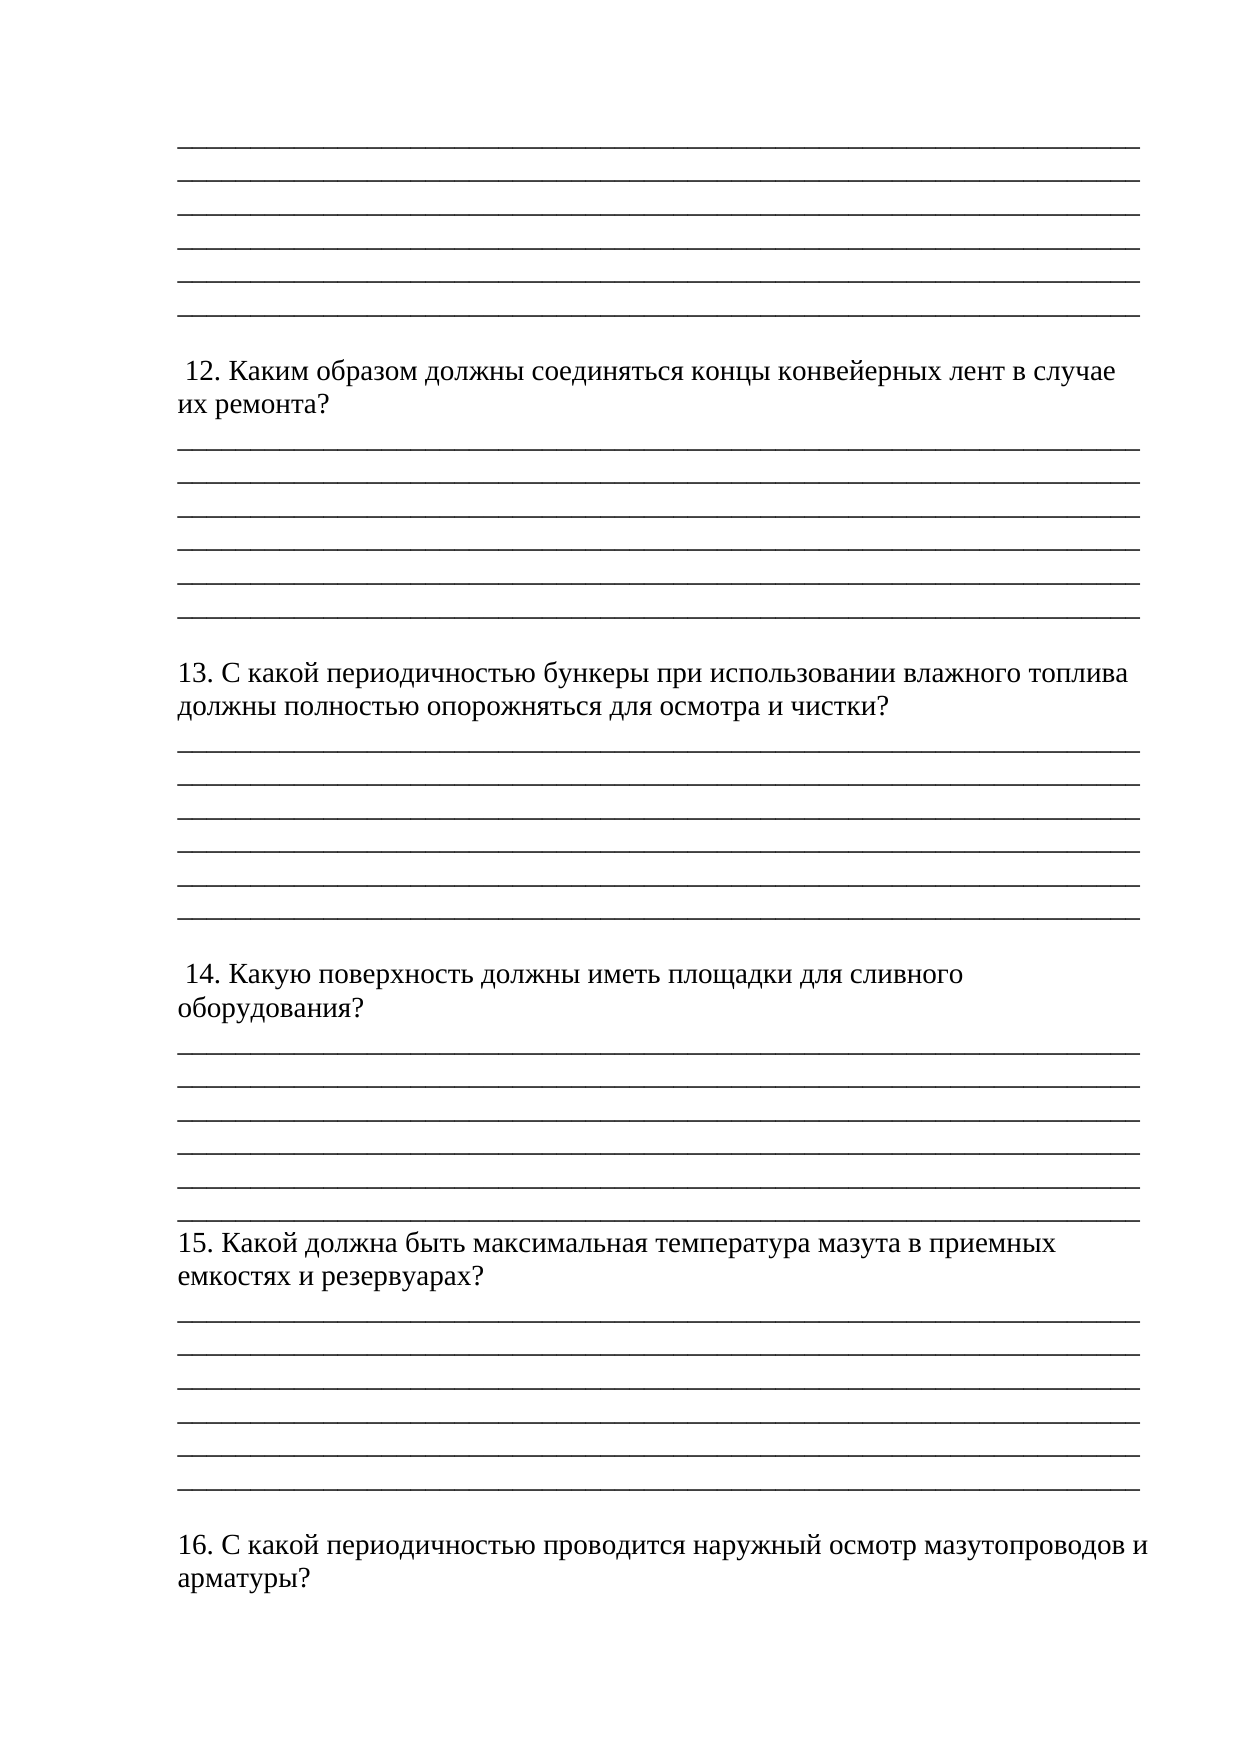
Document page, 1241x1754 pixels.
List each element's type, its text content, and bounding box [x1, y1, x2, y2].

text 13. С какой периодичностью бункеры при использовании влажного топлива должны полностью опорожняться для осмотра и чистки? [177, 655, 1152, 722]
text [177, 118, 1152, 319]
text 15. Какой должна быть максимальная температура мазута в приемных емкостях и резервуарах? [177, 1225, 1152, 1292]
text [177, 1292, 1152, 1493]
text 16. С какой периодичностью проводится наружный осмотр мазутопроводов и арматуры? [177, 1527, 1152, 1594]
text 14. Какую поверхность должны иметь площадки для сливного оборудования? [177, 957, 1152, 1024]
text 12. Каким образом должны соединяться концы конвейерных лент в случае их ремонта? [177, 353, 1152, 420]
